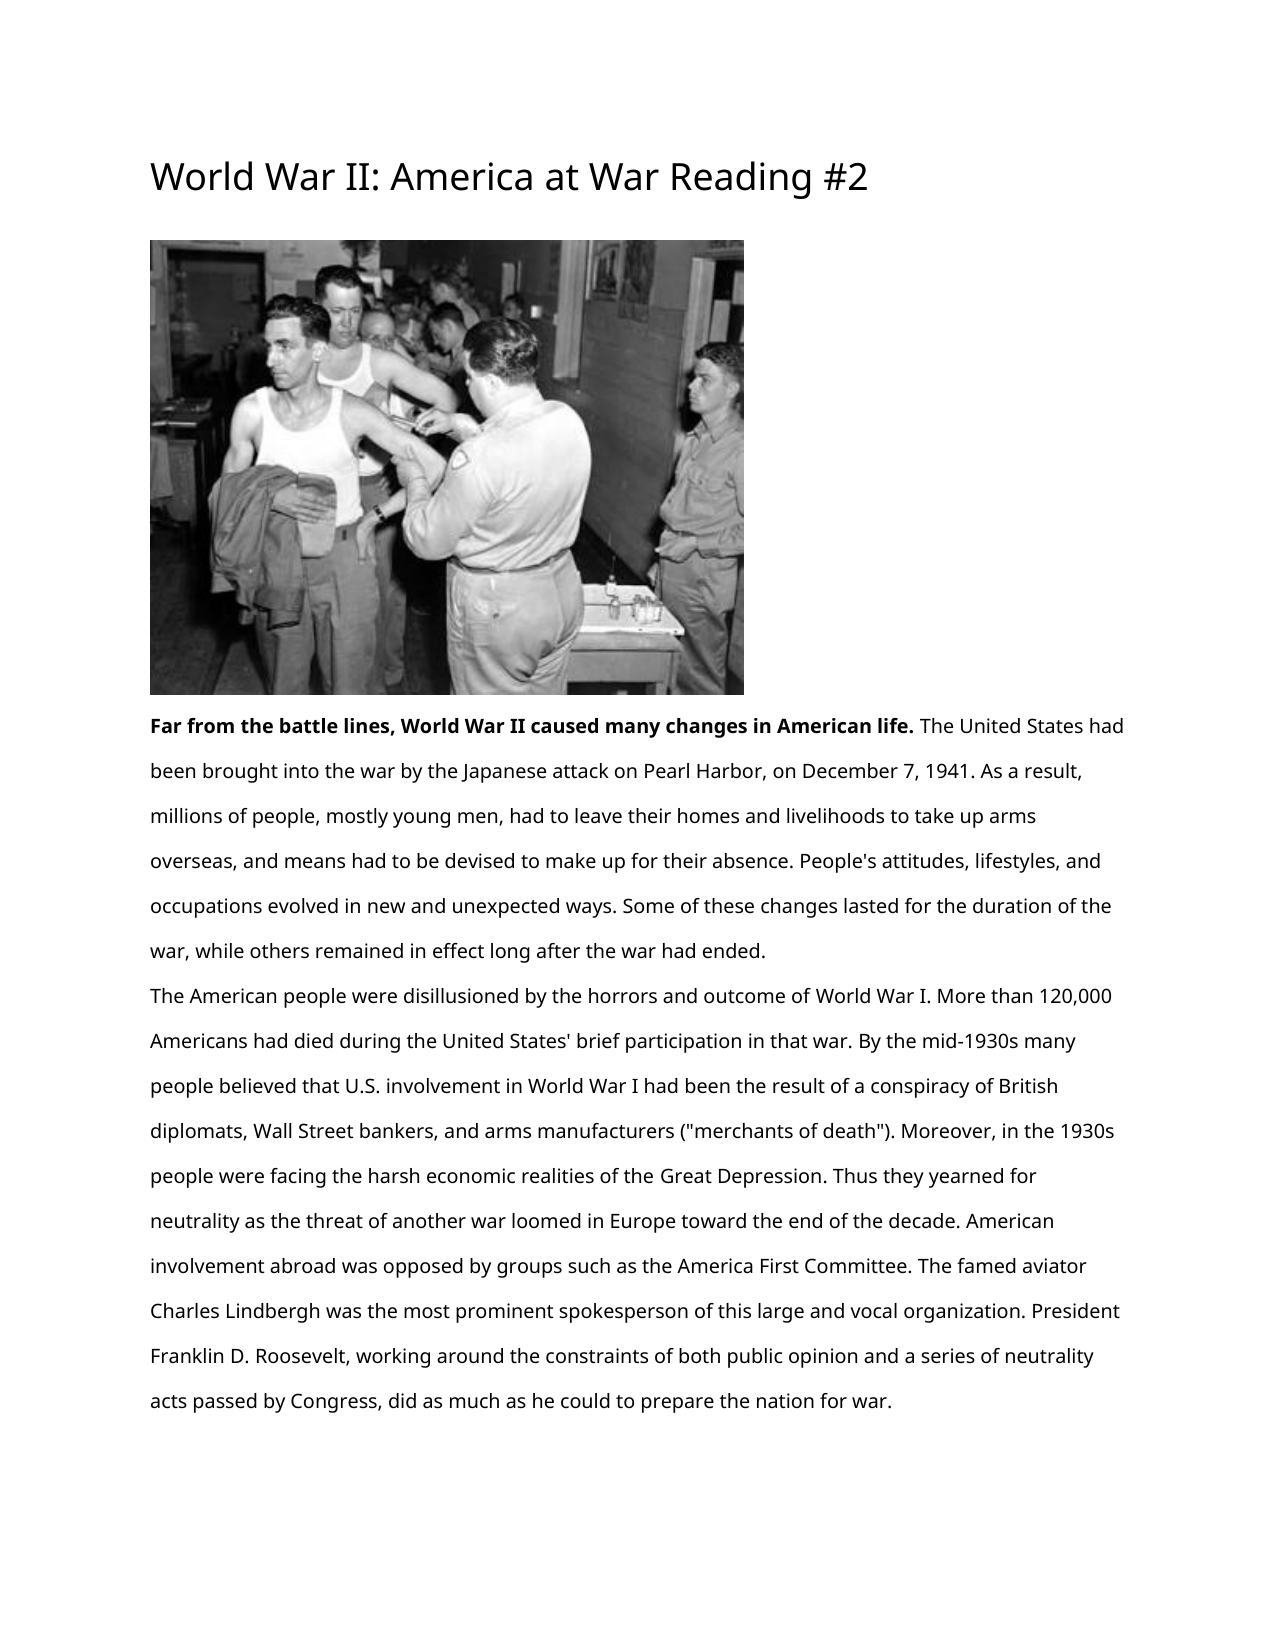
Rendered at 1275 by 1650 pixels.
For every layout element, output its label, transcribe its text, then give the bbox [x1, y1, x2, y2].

text World War II: America at War Reading #2 [150, 150, 1125, 201]
text The American people were disillusioned by the horrors and outcome of World War I. More than 120,000 Americans had died during the United States' brief participation in that war. By the mid-1930s many people believed that U.S. involvement in World War I had been the result of a conspiracy of British diplomats, Wall Street bankers, and arms manufacturers ("merchants of death"). Moreover, in the 1930s people were facing the harsh economic realities of the Great Depression. Thus they yearned for neutrality as the threat of another war loomed in Europe toward the end of the decade. American involvement abroad was opposed by groups such as the America First Committee. The famed aviator Charles Lindbergh was the most prominent spokesperson of this large and vocal organization. President Franklin D. Roosevelt, working around the constraints of both public opinion and a series of neutrality acts passed by Congress, did as much as he could to prepare the nation for war. [150, 965, 1125, 1415]
picture [150, 240, 744, 695]
text Far from the battle lines, World War II caused many changes in American life. The United States had been brought into the war by the Japanese attack on Pearl Harbor, on December 7, 1941. As a result, millions of people, mostly young men, had to leave their homes and livelihoods to take up arms overseas, and means had to be devised to make up for their absence. People's attitudes, lifestyles, and occupations evolved in new and unexpected ways. Some of these changes lasted for the duration of the war, while others remained in effect long after the war had ended. [150, 695, 1125, 965]
